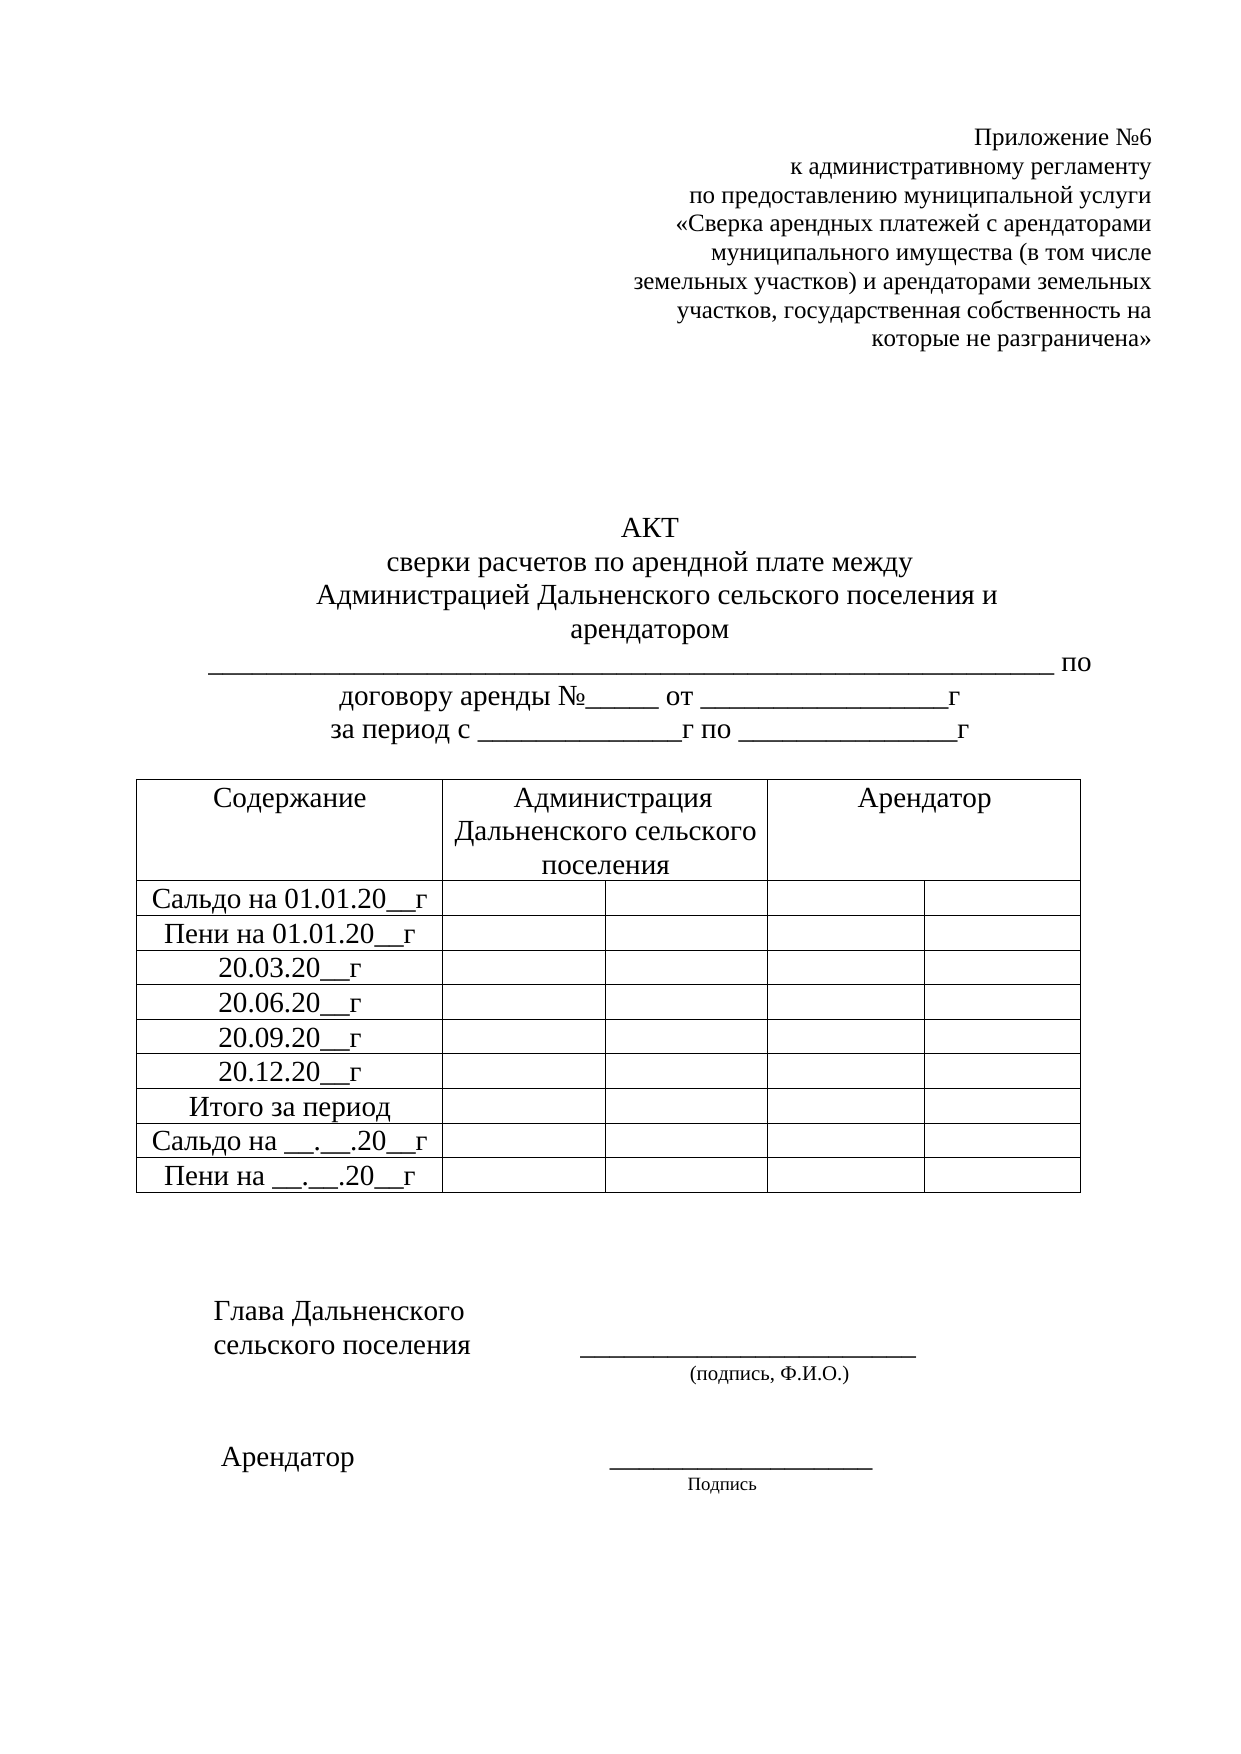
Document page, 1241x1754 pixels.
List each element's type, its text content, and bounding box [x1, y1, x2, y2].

table_cell [443, 1089, 605, 1122]
table_header Содержание [137, 780, 442, 880]
table_cell [443, 1054, 605, 1088]
table_cell [768, 1054, 924, 1088]
table_cell [443, 881, 605, 915]
table_header Администрация Дальненского сельского поселения [443, 780, 767, 880]
table_header Арендатор [768, 780, 1080, 880]
table_cell Пени на __.__.20__г [137, 1158, 442, 1192]
text (подпись, Ф.И.О.) [148, 1360, 1152, 1384]
text Администрацией Дальненского сельского поселения и [148, 577, 1152, 611]
table_cell [606, 916, 767, 949]
table_cell Сальдо на __.__.20__г [137, 1124, 442, 1157]
table_cell 20.03.20__г [137, 951, 442, 984]
table_cell [606, 1020, 767, 1053]
table_cell [443, 1020, 605, 1053]
text по предоставлению муниципальной услуги «Сверка арендных платежей с арендаторами муниципального имущества (в том числе земельных участков) и арендаторами земельных участков, государственная собственность на которые не разграничена» [620, 180, 1152, 352]
table_cell [443, 1158, 605, 1192]
table_cell [768, 1158, 924, 1192]
text сверки расчетов по арендной плате между [148, 544, 1152, 577]
text Арендатор __________________ [148, 1439, 1152, 1473]
table_cell [768, 1089, 924, 1122]
table_cell [606, 951, 767, 984]
table_cell [606, 1054, 767, 1088]
text АКТ [148, 510, 1152, 544]
table_cell [925, 951, 1080, 984]
table_cell [443, 985, 605, 1019]
table_cell [768, 916, 924, 949]
table_cell [606, 881, 767, 915]
table_cell [925, 985, 1080, 1019]
text за период c ______________г по _______________г [148, 712, 1152, 745]
table_cell 20.12.20__г [137, 1054, 442, 1088]
table_cell 20.06.20__г [137, 985, 442, 1019]
table_cell [925, 916, 1080, 949]
table_cell [768, 881, 924, 915]
table_cell [925, 1054, 1080, 1088]
table_cell [925, 1124, 1080, 1157]
table_cell [443, 916, 605, 949]
table_cell [443, 951, 605, 984]
table_cell 20.09.20__г [137, 1020, 442, 1053]
table_cell Пени на 01.01.20__г [137, 916, 442, 949]
table_cell [606, 1089, 767, 1122]
table_cell [925, 881, 1080, 915]
text Подпись [148, 1473, 1152, 1495]
text к административному регламенту [620, 151, 1152, 180]
table_cell [925, 1089, 1080, 1122]
table_cell [768, 1124, 924, 1157]
table_cell Итого за период [137, 1089, 442, 1122]
table_cell [925, 1158, 1080, 1192]
table_cell [925, 1020, 1080, 1053]
table_cell [606, 1124, 767, 1157]
text арендатором __________________________________________________________ по договору аренды №_____ от _________________г [148, 611, 1152, 712]
text Приложение №6 [620, 122, 1152, 151]
table_cell [606, 985, 767, 1019]
table_cell Сальдо на 01.01.20__г [137, 881, 442, 915]
table_cell [443, 1124, 605, 1157]
table_cell [606, 1158, 767, 1192]
table_cell [768, 951, 924, 984]
text сельского поселения _______________________ [148, 1327, 1152, 1360]
text Глава Дальненского [148, 1293, 1152, 1327]
table_cell [768, 985, 924, 1019]
table_cell [768, 1020, 924, 1053]
